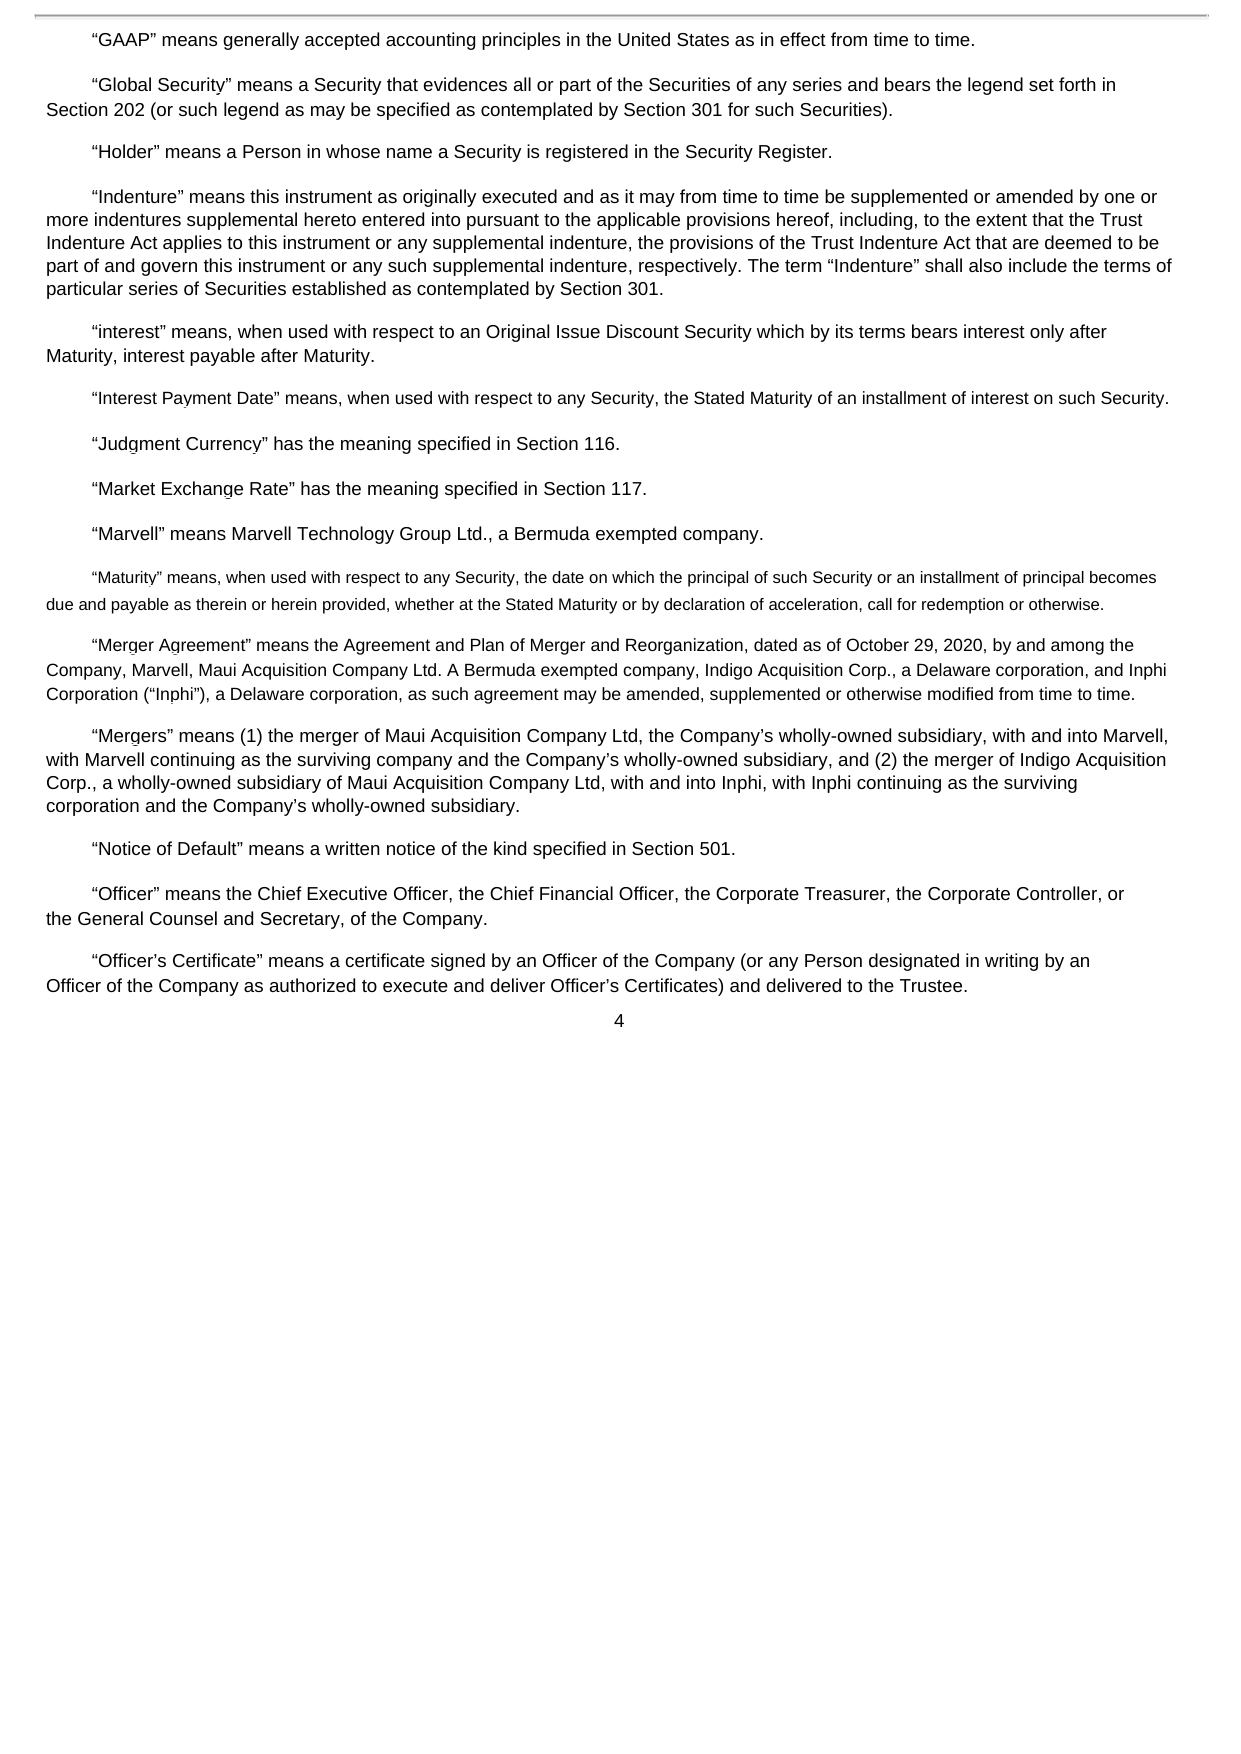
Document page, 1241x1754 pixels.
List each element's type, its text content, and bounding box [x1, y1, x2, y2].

text “Indenture” means this instrument as originally executed and as it may from time to time be supplemented or amended by one or more indentures supplemental hereto entered into pursuant to the applicable provisions hereof, including, to the extent that the Trust Indenture Act applies to this instrument or any supplemental indenture, the provisions of the Trust Indenture Act that are deemed to be part of and govern this instrument or any such supplemental indenture, respectively. The term “Indenture” shall also include the terms of particular series of Securities established as contemplated by Section 301. [46, 186, 1188, 299]
text “Judgment Currency” has the meaning specified in Section 116. [92, 433, 1188, 454]
text “Holder” means a Person in whose name a Security is registered in the Security Register. [92, 141, 1188, 162]
text “Market Exchange Rate” has the meaning specified in Section 117. [92, 478, 1188, 499]
text “Notice of Default” means a written notice of the kind specified in Section 501. [92, 838, 1188, 859]
text “Global Security” means a Security that evidences all or part of the Securities of any series and bears the legend set forth in Section 202 (or such legend as may be specified as contemplated by Section 301 for such Securities). [46, 73, 1178, 120]
text “Maturity” means, when used with respect to any Security, the date on which the principal of such Security or an installment of principal becomes due and payable as therein or herein provided, whether at the Stated Maturity or by declaration of acceleration, call for redemption or otherwise. [46, 568, 1188, 614]
text “Officer” means the Chief Executive Officer, the Chief Financial Officer, the Corporate Treasurer, the Corporate Controller, or the General Counsel and Secretary, of the Company. [46, 883, 1134, 929]
text “interest” means, when used with respect to an Original Issue Discount Security which by its terms bears interest only after Maturity, interest payable after Maturity. [46, 321, 1151, 367]
text “Merger Agreement” means the Agreement and Plan of Merger and Reorganization, dated as of October 29, 2020, by and among the Company, Marvell, Maui Acquisition Company Ltd. A Bermuda exempted company, Indigo Acquisition Corp., a Delaware corporation, and Inphi Corporation (“Inphi”), a Delaware corporation, as such agreement may be amended, supplemented or otherwise modified from time to time. [46, 635, 1169, 704]
text “Mergers” means (1) the merger of Maui Acquisition Company Ltd, the Company’s wholly-owned subsidiary, with and into Marvell, with Marvell continuing as the surviving company and the Company’s wholly-owned subsidiary, and (2) the merger of Indigo Acquisition Corp., a wholly-owned subsidiary of Maui Acquisition Company Ltd, with and into Inphi, with Inphi continuing as the surviving corporation and the Company’s wholly-owned subsidiary. [46, 725, 1172, 816]
text “Marvell” means Marvell Technology Group Ltd., a Bermuda exempted company. [92, 523, 1188, 544]
text “Interest Payment Date” means, when used with respect to any Security, the Stated Maturity of an installment of interest on such Security. [92, 388, 1188, 408]
text “GAAP” means generally accepted accounting principles in the United States as in effect from time to time. [92, 28, 1188, 50]
picture [32, 14, 1209, 21]
text 4 [46, 1010, 1192, 1032]
text “Officer’s Certificate” means a certificate signed by an Officer of the Company (or any Person designated in writing by an Officer of the Company as authorized to execute and deliver Officer’s Certificates) and delivered to the Trustee. [46, 950, 1117, 996]
